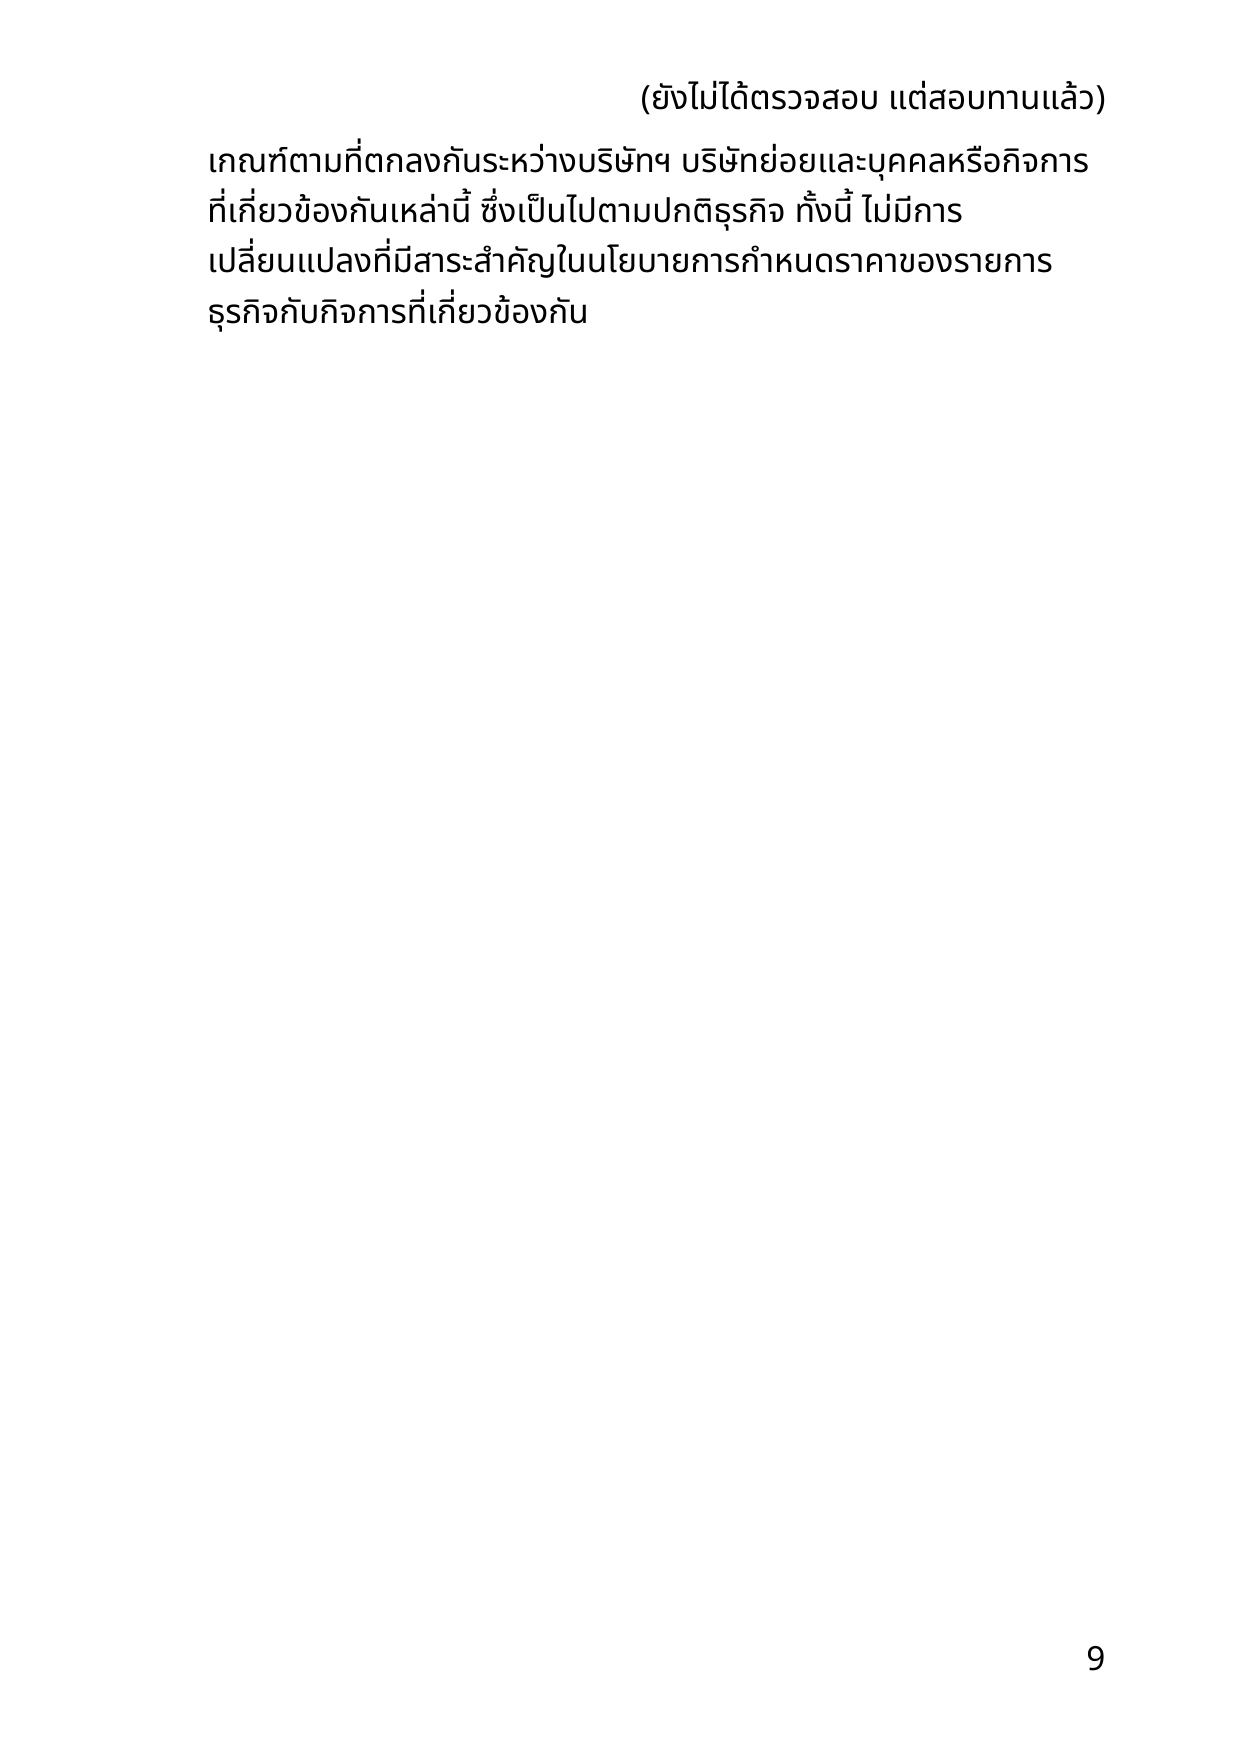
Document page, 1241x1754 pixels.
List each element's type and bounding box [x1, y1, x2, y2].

text [150, 137, 1105, 338]
